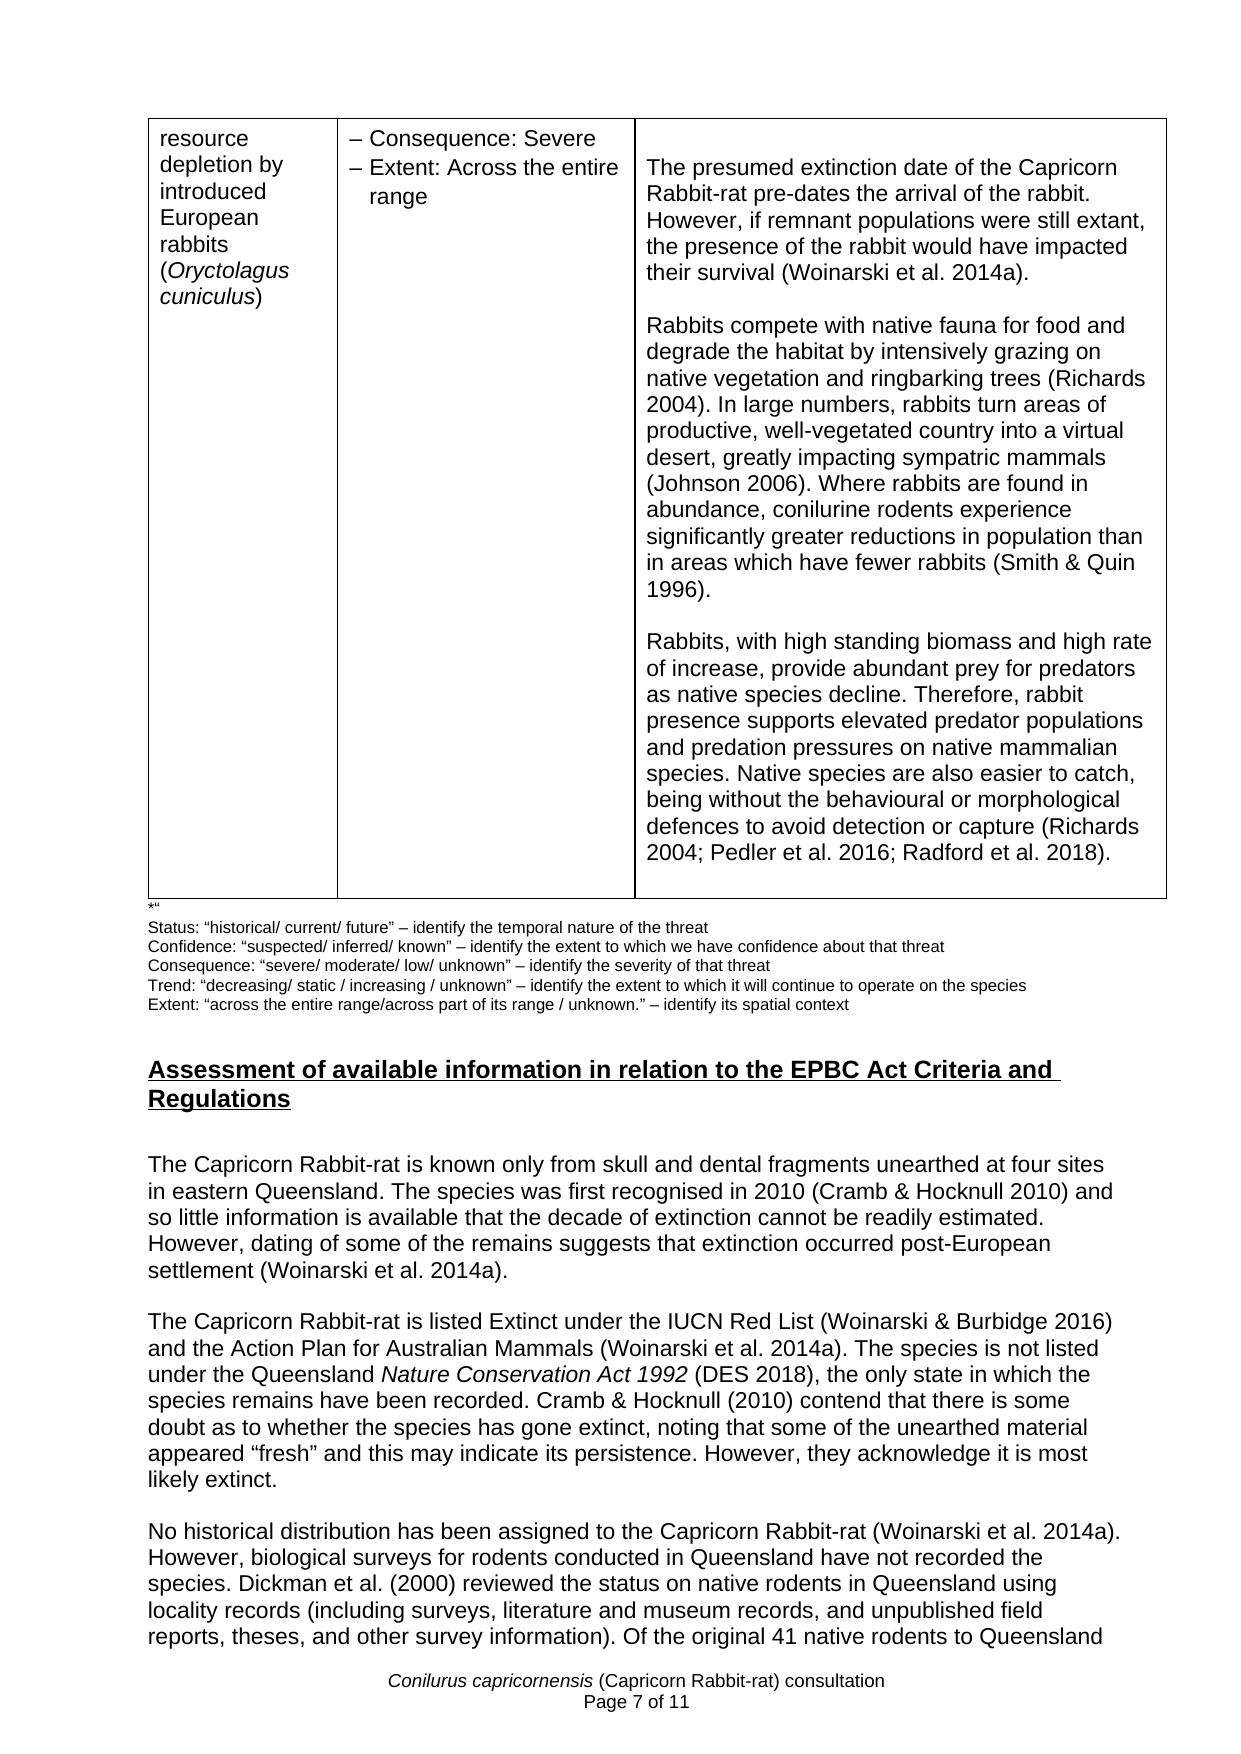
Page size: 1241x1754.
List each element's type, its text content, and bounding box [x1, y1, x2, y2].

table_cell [338, 119, 634, 898]
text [148, 1518, 1125, 1649]
list Extent: “across the entire range/across part of its range / unknown.” – identify its spatial context [148, 994, 1125, 1014]
text The Capricorn Rabbit-rat is known only from skull and dental fragments unearthed at four sites in eastern Queensland. The species was first recognised in 2010 (Cramb & Hocknull 2010) and so little information is available that the decade of extinction cannot be readily estimated. However, dating of some of the remains suggests that extinction occurred post-European settlement (Woinarski et al. 2014a). [148, 1151, 1125, 1283]
subtitle Assessment of available information in relation to the EPBC Act Criteria and Regulations [148, 1055, 1125, 1112]
list Trend: “decreasing/ static / increasing / unknown” – identify the extent to which it will continue to operate on the species [148, 975, 1125, 994]
list Status: “historical/ current/ future” – identify the temporal nature of the threat [148, 918, 1125, 937]
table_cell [149, 119, 337, 898]
list Confidence: “suspected/ inferred/ known” – identify the extent to which we have confidence about that threat [148, 937, 1125, 956]
list *“ [148, 899, 1125, 918]
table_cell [636, 119, 1166, 898]
text The Capricorn Rabbit-rat is listed Extinct under the IUCN Red List (Woinarski & Burbidge 2016) and the Action Plan for Australian Mammals (Woinarski et al. 2014a). The species is not listed under the Queensland Nature Conservation Act 1992 (DES 2018), the only state in which the species remains have been recorded. Cramb & Hocknull (2010) contend that there is some doubt as to whether the species has gone extinct, noting that some of the unearthed material appeared “fresh” and this may indicate its persistence. However, they acknowledge it is most likely extinct. [148, 1308, 1125, 1493]
list Consequence: “severe/ moderate/ low/ unknown” – identify the severity of that threat [148, 956, 1125, 975]
